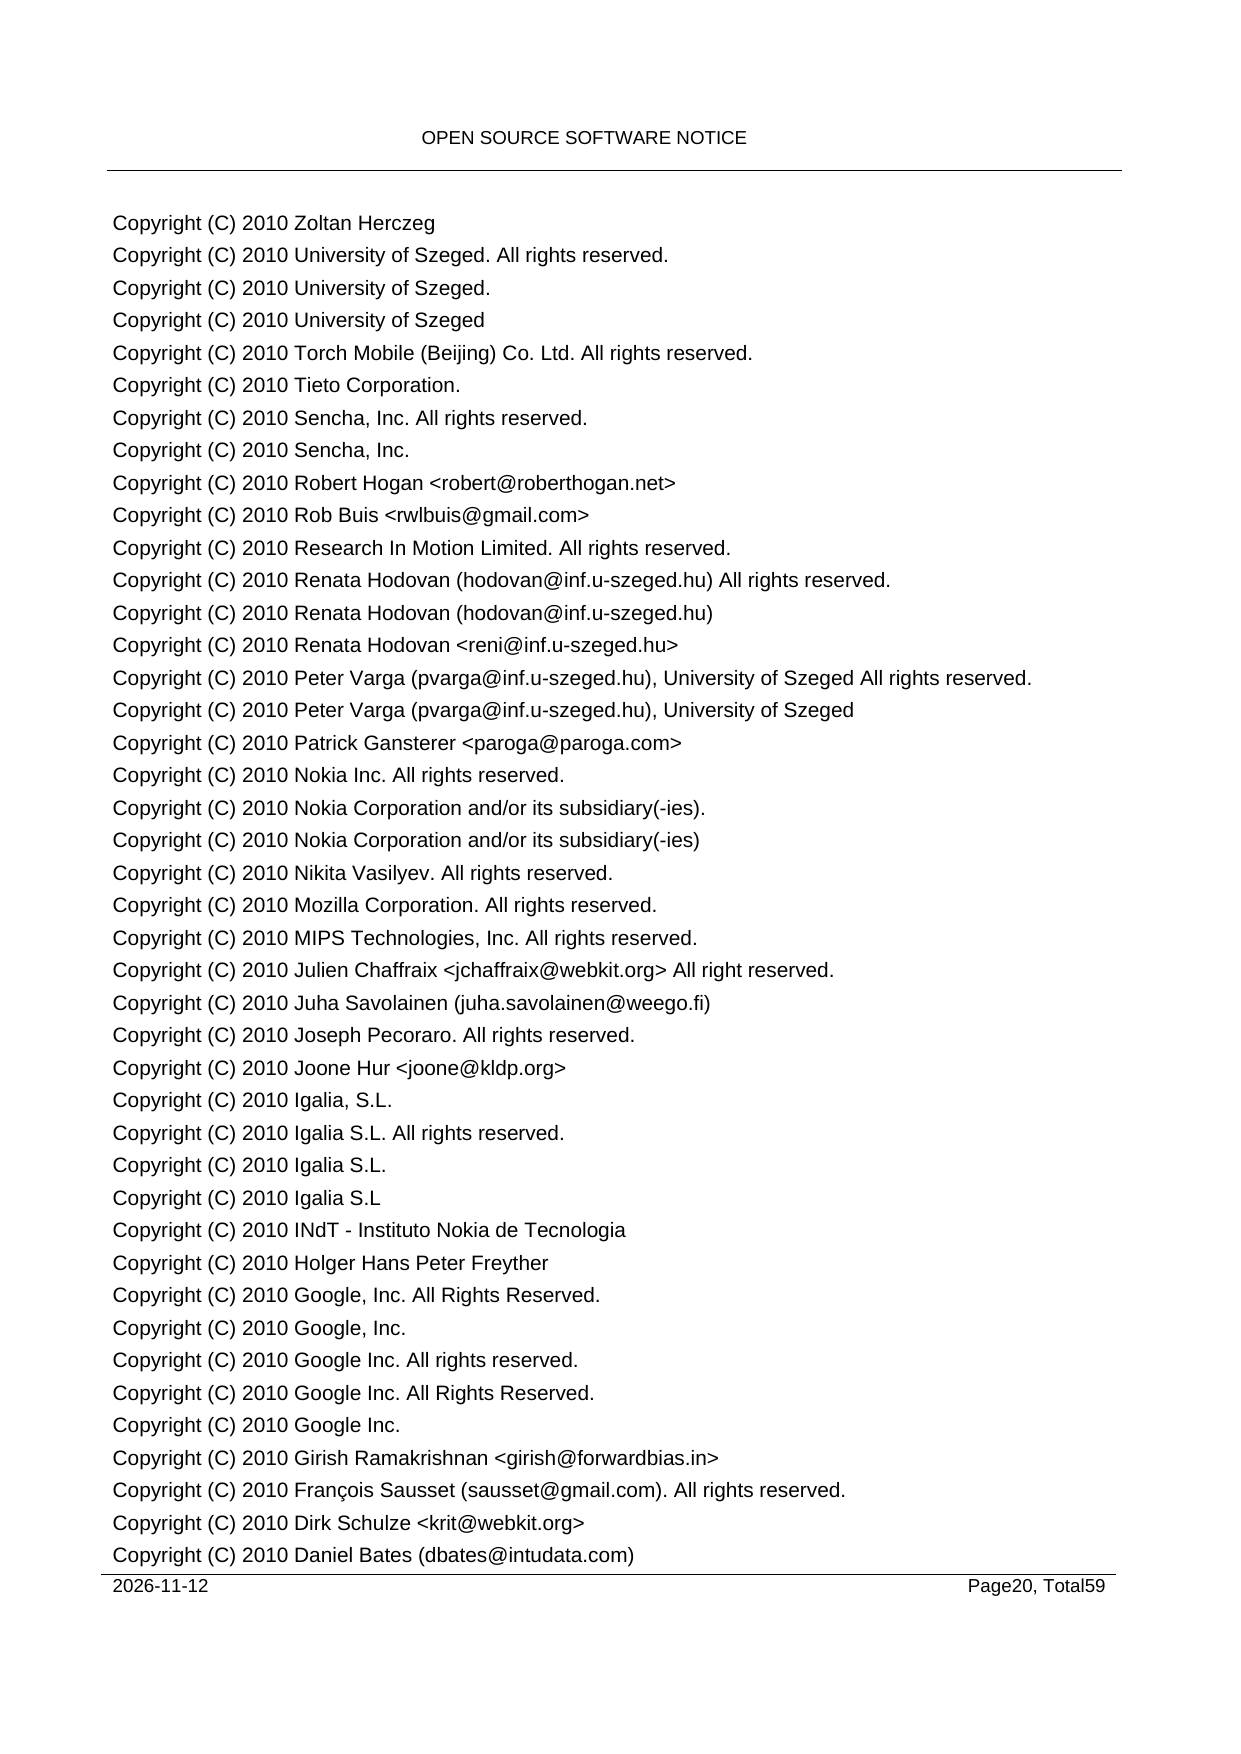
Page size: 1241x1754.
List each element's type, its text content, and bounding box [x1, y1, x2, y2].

text Copyright (C) 2010 Girish Ramakrishnan <girish@forwardbias.in> [112, 1441, 1128, 1474]
text Copyright (C) 2010 Joseph Pecoraro. All rights reserved. [112, 1019, 1128, 1051]
text Copyright (C) 2010 Google, Inc. All Rights Reserved. [112, 1279, 1128, 1311]
text Copyright (C) 2010 Renata Hodovan (hodovan@inf.u-szeged.hu) [112, 596, 1128, 629]
text Copyright (C) 2010 Holger Hans Peter Freyther [112, 1246, 1128, 1279]
text Copyright (C) 2010 Julien Chaffraix <jchaffraix@webkit.org> All right reserved. [112, 954, 1128, 986]
text Copyright (C) 2010 Robert Hogan <robert@roberthogan.net> [112, 466, 1128, 499]
text Copyright (C) 2010 Sencha, Inc. [112, 434, 1128, 466]
text Copyright (C) 2010 Renata Hodovan <reni@inf.u-szeged.hu> [112, 629, 1128, 661]
text Copyright (C) 2010 Daniel Bates (dbates@intudata.com) [112, 1539, 1128, 1571]
text Copyright (C) 2010 Nokia Inc. All rights reserved. [112, 759, 1128, 791]
text Copyright (C) 2010 Mozilla Corporation. All rights reserved. [112, 889, 1128, 921]
text Copyright (C) 2010 Nikita Vasilyev. All rights reserved. [112, 856, 1128, 889]
text Copyright (C) 2010 Nokia Corporation and/or its subsidiary(-ies) [112, 824, 1128, 856]
text Copyright (C) 2010 Sencha, Inc. All rights reserved. [112, 401, 1128, 434]
text Copyright (C) 2010 Igalia S.L. [112, 1149, 1128, 1181]
text Copyright (C) 2010 Peter Varga (pvarga@inf.u-szeged.hu), University of Szeged [112, 694, 1128, 726]
text Copyright (C) 2010 Joone Hur <joone@kldp.org> [112, 1051, 1128, 1084]
text Copyright (C) 2010 Peter Varga (pvarga@inf.u-szeged.hu), University of Szeged All rights reserved. [112, 661, 1128, 694]
text Copyright (C) 2010 Igalia S.L [112, 1181, 1128, 1214]
text Copyright (C) 2010 Google, Inc. [112, 1311, 1128, 1344]
text Copyright (C) 2010 INdT - Instituto Nokia de Tecnologia [112, 1214, 1128, 1246]
text Copyright (C) 2010 Dirk Schulze <krit@webkit.org> [112, 1506, 1128, 1539]
text Copyright (C) 2010 University of Szeged [112, 304, 1128, 336]
text Copyright (C) 2010 Google Inc. All Rights Reserved. [112, 1376, 1128, 1409]
text Copyright (C) 2010 Juha Savolainen (juha.savolainen@weego.fi) [112, 986, 1128, 1019]
text Copyright (C) 2010 Google Inc. [112, 1409, 1128, 1441]
text Copyright (C) 2010 MIPS Technologies, Inc. All rights reserved. [112, 921, 1128, 954]
text Copyright (C) 2010 University of Szeged. [112, 271, 1128, 304]
text Copyright (C) 2010 Patrick Gansterer <paroga@paroga.com> [112, 726, 1128, 759]
text Copyright (C) 2010 Renata Hodovan (hodovan@inf.u-szeged.hu) All rights reserved. [112, 564, 1128, 596]
text Copyright (C) 2010 Tieto Corporation. [112, 369, 1128, 401]
text Copyright (C) 2010 Research In Motion Limited. All rights reserved. [112, 531, 1128, 564]
text Copyright (C) 2010 University of Szeged. All rights reserved. [112, 239, 1128, 271]
text Copyright (C) 2010 Nokia Corporation and/or its subsidiary(-ies). [112, 791, 1128, 824]
text Copyright (C) 2010 Rob Buis <rwlbuis@gmail.com> [112, 499, 1128, 531]
text Copyright (C) 2010 François Sausset (sausset@gmail.com). All rights reserved. [112, 1474, 1128, 1506]
text Copyright (C) 2010 Igalia S.L. All rights reserved. [112, 1116, 1128, 1149]
text Copyright (C) 2010 Igalia, S.L. [112, 1084, 1128, 1116]
text Copyright (C) 2010 Zoltan Herczeg [112, 206, 1128, 239]
text Copyright (C) 2010 Google Inc. All rights reserved. [112, 1344, 1128, 1376]
text Copyright (C) 2010 Torch Mobile (Beijing) Co. Ltd. All rights reserved. [112, 336, 1128, 369]
